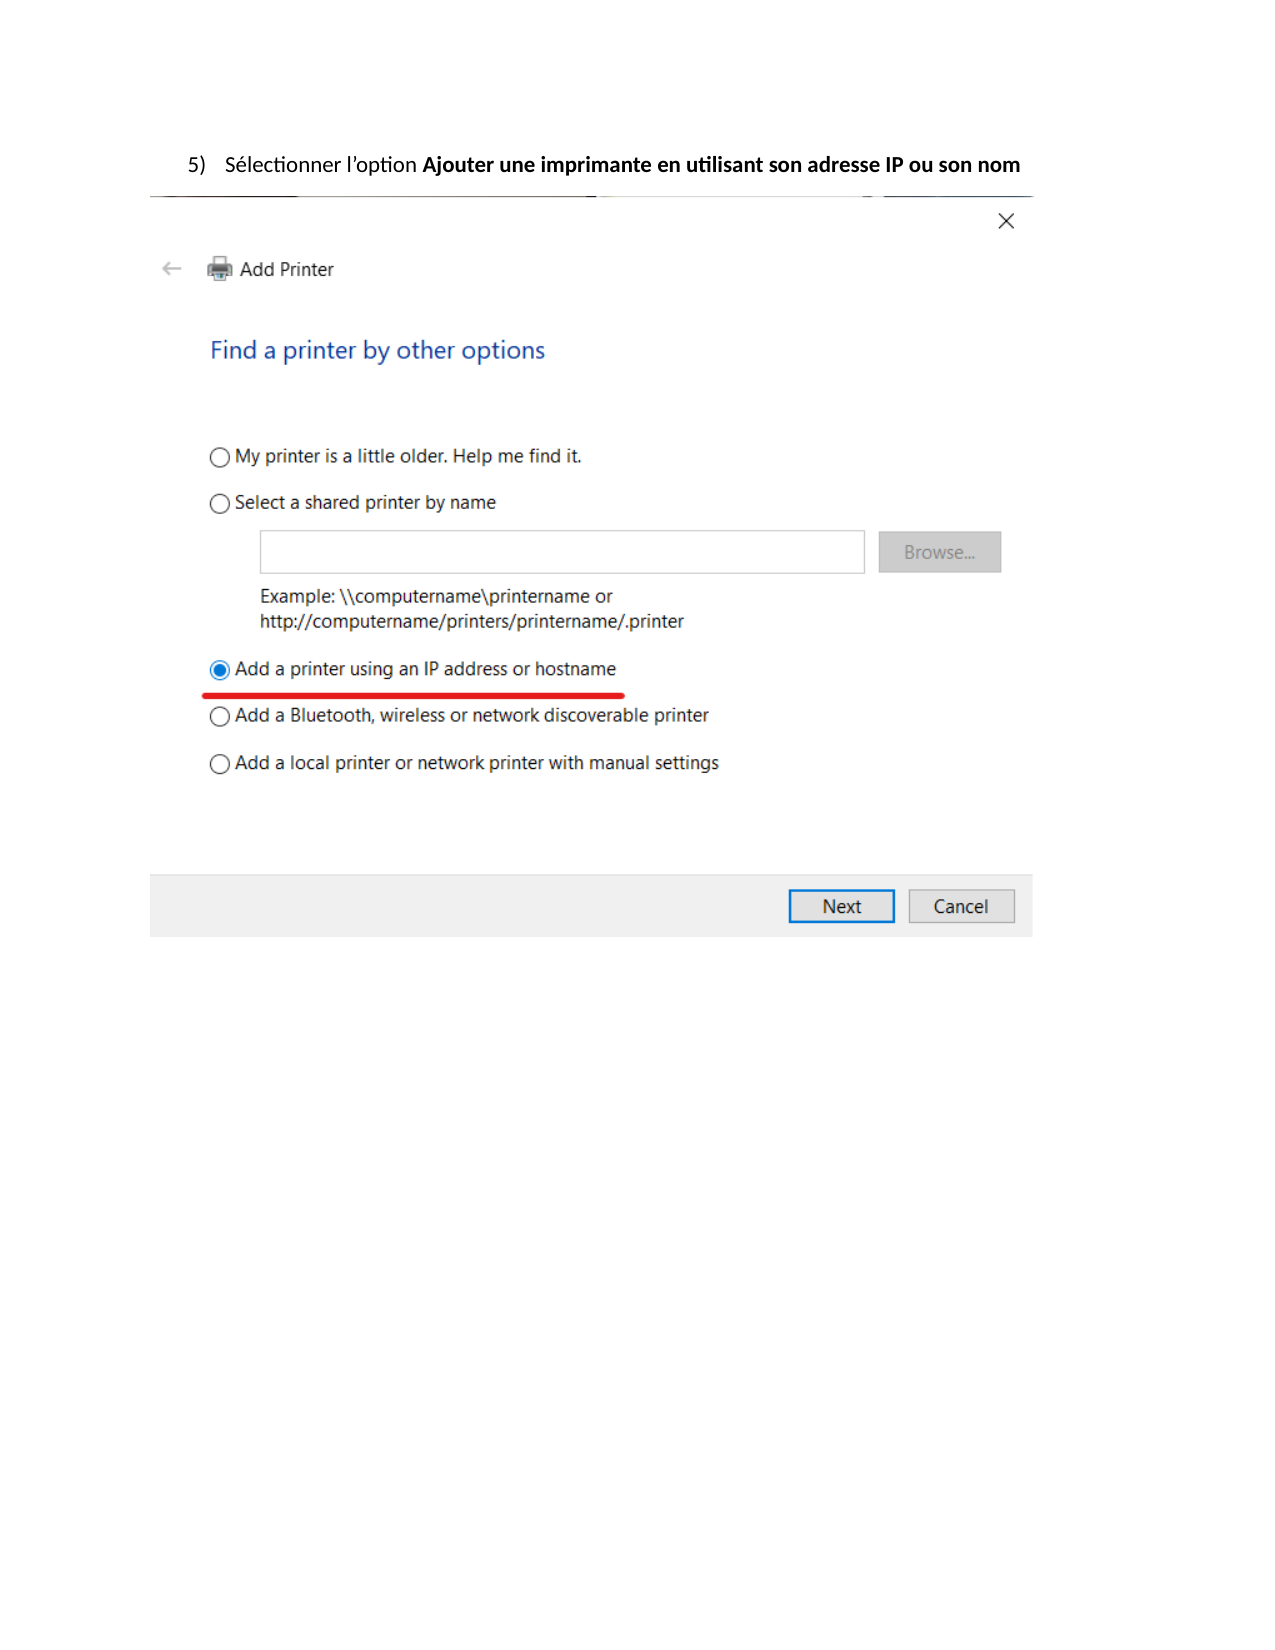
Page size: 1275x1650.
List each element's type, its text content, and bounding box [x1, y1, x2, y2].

picture [150, 196, 1034, 937]
list Sélectionner l’option Ajouter une imprimante en utilisant son adresse IP ou son nom [187, 150, 1125, 178]
